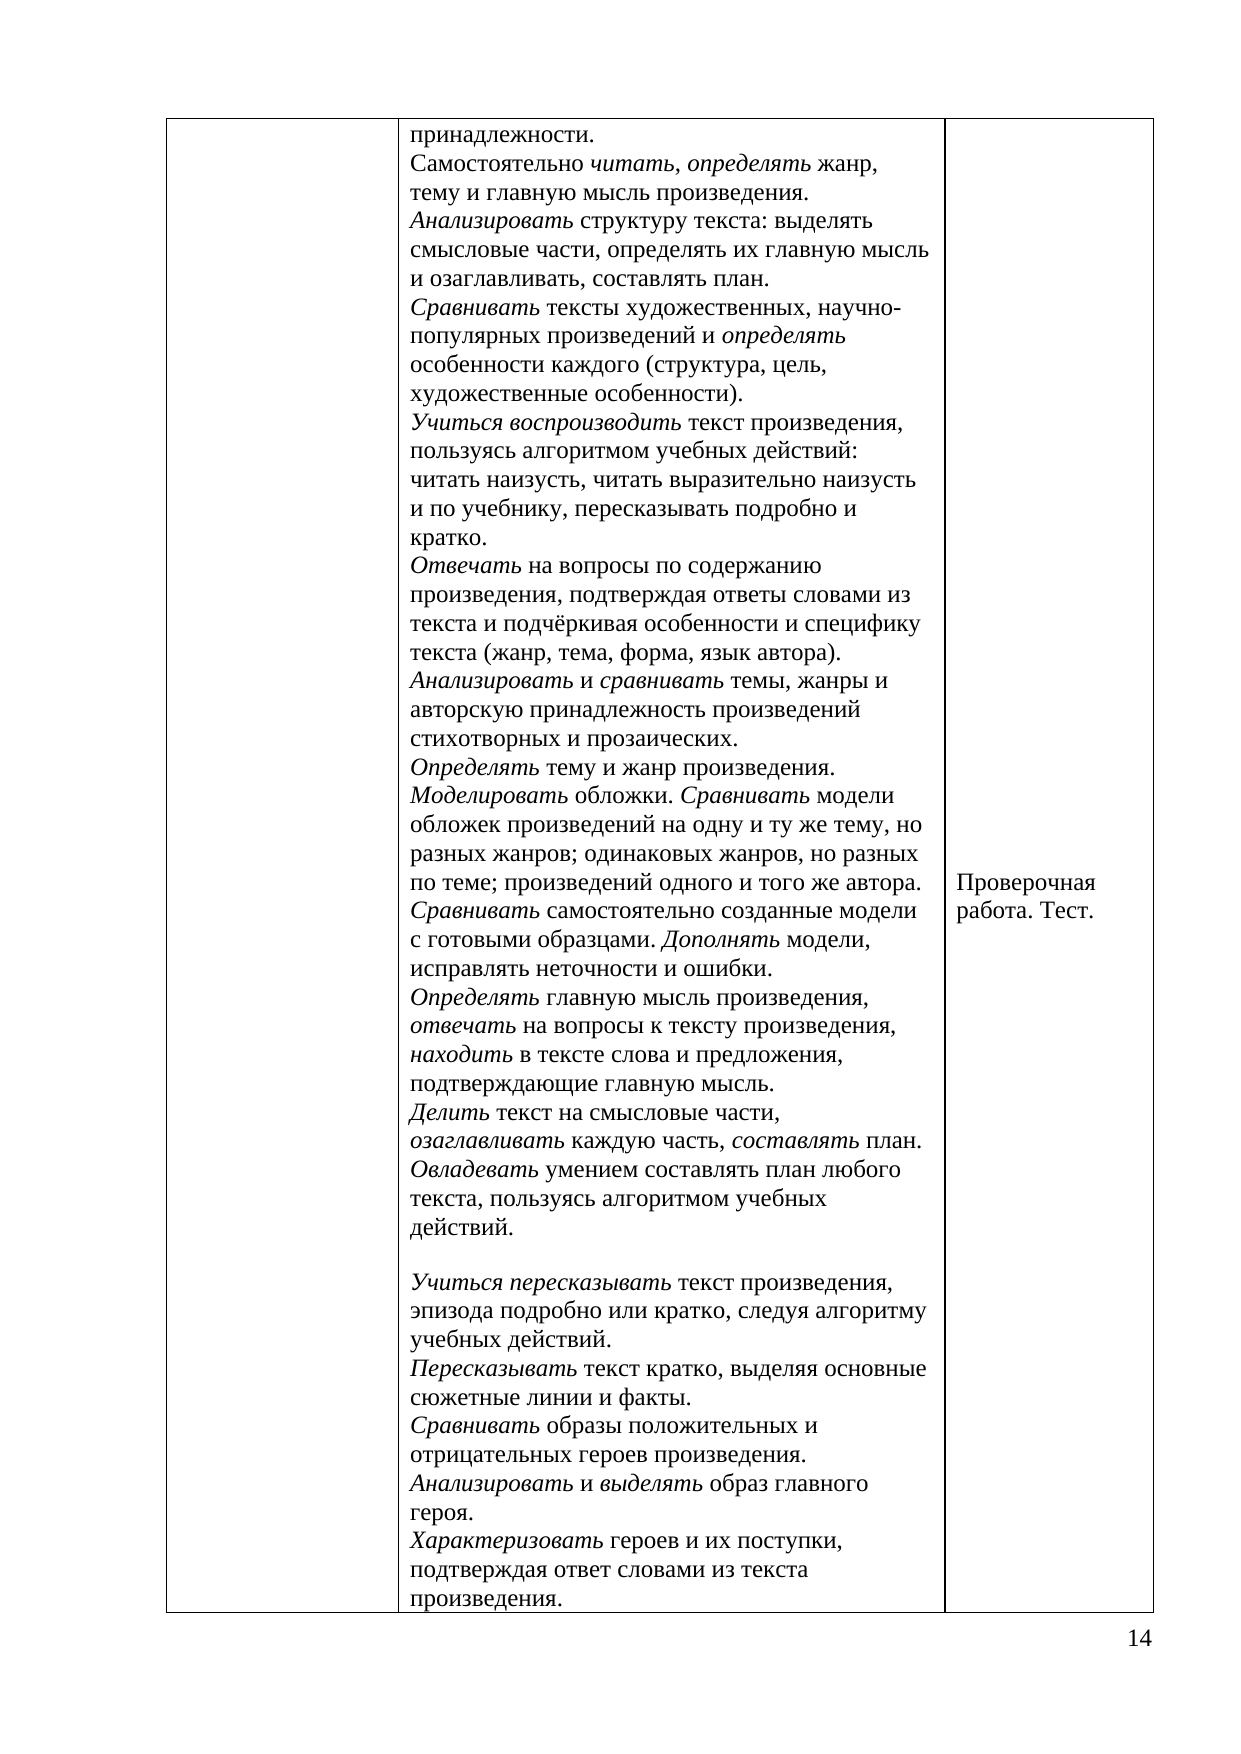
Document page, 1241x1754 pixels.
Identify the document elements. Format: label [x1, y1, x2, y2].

table_cell [946, 119, 1153, 1612]
table_cell [399, 119, 944, 1612]
table_cell [167, 119, 398, 1612]
